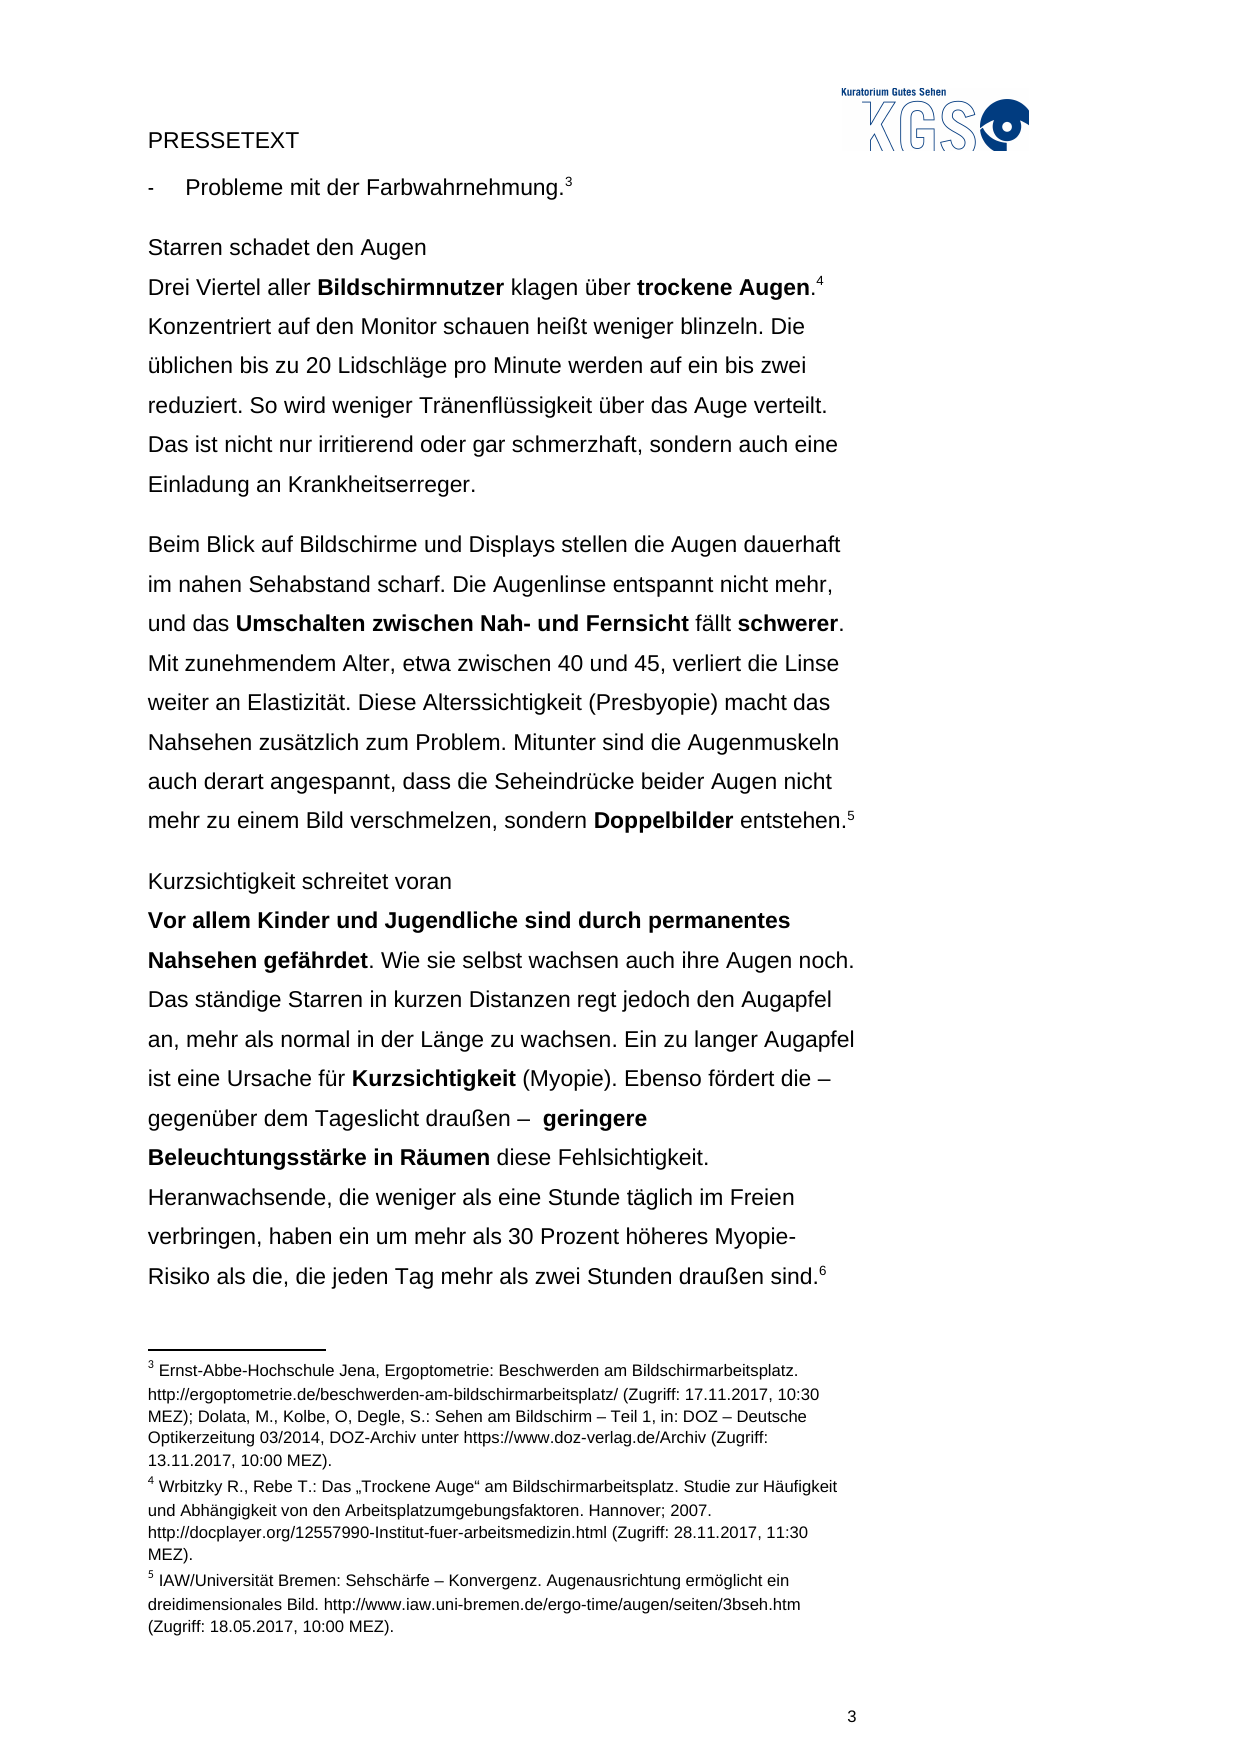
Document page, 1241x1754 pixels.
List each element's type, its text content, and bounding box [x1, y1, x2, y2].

text Starren schadet den Augen [148, 234, 856, 260]
text Beim Blick auf Bildschirme und Displays stellen die Augen dauerhaft im nahen Sehabstand scharf. Die Augenlinse entspannt nicht mehr, und das Umschalten zwischen Nah- und Fernsicht fällt schwerer. Mit zunehmendem Alter, etwa zwischen 40 und 45, verliert die Linse weiter an Elastizität. Diese Alterssichtigkeit (Presbyopie) macht das Nahsehen zusätzlich zum Problem. Mitunter sind die Augenmuskeln auch derart angespannt, dass die Seheindrücke beider Augen nicht mehr zu einem Bild verschmelzen, sondern Doppelbilder entstehen. [148, 531, 856, 834]
picture [841, 88, 1029, 151]
list Probleme mit der Farbwahrnehmung. [148, 174, 856, 200]
text Kurzsichtigkeit schreitet voran [148, 868, 856, 894]
text Drei Viertel aller Bildschirmnutzer klagen über trockene Augen. Konzentriert auf den Monitor schauen heißt weniger blinzeln. Die üblichen bis zu 20 Lidschläge pro Minute werden auf ein bis zwei reduziert. So wird weniger Tränenflüssigkeit über das Auge verteilt. Das ist nicht nur irritierend oder gar schmerzhaft, sondern auch eine Einladung an Krankheitserreger. [148, 273, 856, 497]
